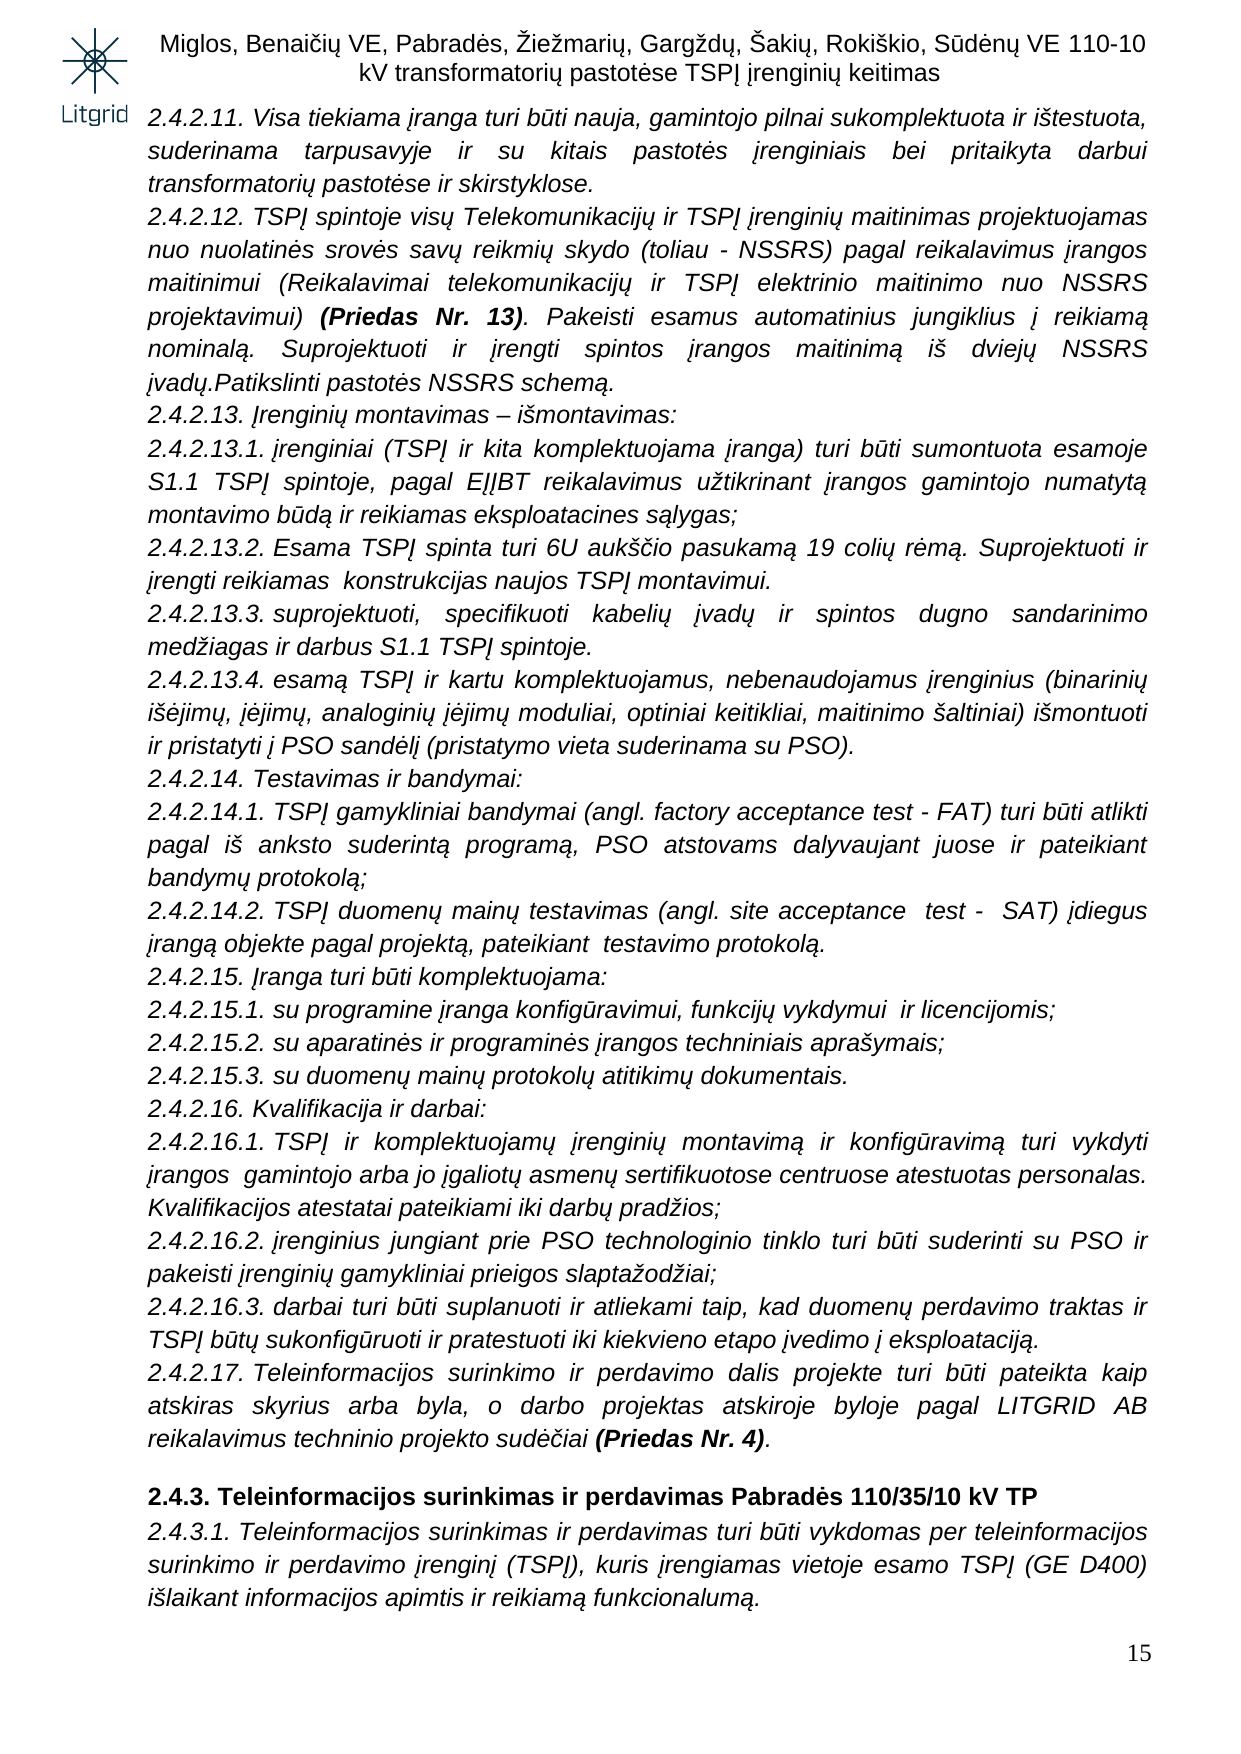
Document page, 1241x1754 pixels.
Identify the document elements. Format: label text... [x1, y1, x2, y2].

list Įranga turi būti komplektuojama: [148, 962, 1152, 991]
list Esama TSPĮ spinta turi 6U aukščio pasukamą 19 colių rėmą. Suprojektuoti ir įrengti reikiamas konstrukcijas naujos TSPĮ montavimui. [148, 533, 1152, 594]
list Kvalifikacija ir darbai: [148, 1094, 1152, 1123]
picture [62, 28, 128, 126]
list su aparatinės ir programinės įrangos techniniais aprašymais; [148, 1028, 1152, 1057]
list Teleinformacijos surinkimo ir perdavimo dalis projekte turi būti pateikta kaip atskiras skyrius arba byla, o darbo projektas atskiroje byloje pagal LITGRID AB reikalavimus techninio projekto sudėčiai (Priedas Nr. 4). [148, 1358, 1152, 1453]
list su programine įranga konfigūravimui, funkcijų vykdymui ir licencijomis; [148, 995, 1152, 1024]
list Įrenginių montavimas – išmontavimas: [148, 401, 1152, 429]
list su duomenų mainų protokolų atitikimų dokumentais. [148, 1061, 1152, 1090]
list TSPĮ ir komplektuojamų įrenginių montavimą ir konfigūravimą turi vykdyti įrangos gamintojo arba jo įgaliotų asmenų sertifikuotose centruose atestuotas personalas. Kvalifikacijos atestatai pateikiami iki darbų pradžios; [148, 1127, 1152, 1222]
list TSPĮ gamykliniai bandymai (angl. factory acceptance test - FAT) turi būti atlikti pagal iš anksto suderintą programą, PSO atstovams dalyvaujant juose ir pateikiant bandymų protokolą; [148, 797, 1152, 892]
list TSPĮ duomenų mainų testavimas (angl. site acceptance test - SAT) įdiegus įrangą objekte pagal projektą, pateikiant testavimo protokolą. [148, 896, 1152, 958]
list Testavimas ir bandymai: [148, 764, 1152, 792]
list įrenginius jungiant prie PSO technologinio tinklo turi būti suderinti su PSO ir pakeisti įrenginių gamykliniai prieigos slaptažodžiai; [148, 1226, 1152, 1288]
list esamą TSPĮ ir kartu komplektuojamus, nebenaudojamus įrenginius (binarinių išėjimų, įėjimų, analoginių įėjimų moduliai, optiniai keitikliai, maitinimo šaltiniai) išmontuoti ir pristatyti į PSO sandėlį (pristatymo vieta suderinama su PSO). [148, 665, 1152, 759]
list Visa tiekiama įranga turi būti nauja, gamintojo pilnai sukomplektuota ir ištestuota, suderinama tarpusavyje ir su kitais pastotės įrenginiais bei pritaikyta darbui transformatorių pastotėse ir skirstyklose. [148, 103, 1152, 198]
list įrenginiai (TSPĮ ir kita komplektuojama įranga) turi būti sumontuota esamoje S1.1 TSPĮ spintoje, pagal EĮĮBT reikalavimus užtikrinant įrangos gamintojo numatytą montavimo būdą ir reikiamas eksploatacines sąlygas; [148, 433, 1152, 528]
list TSPĮ spintoje visų Telekomunikacijų ir TSPĮ įrenginių maitinimas projektuojamas nuo nuolatinės srovės savų reikmių skydo (toliau - NSSRS) pagal reikalavimus įrangos maitinimui (Reikalavimai telekomunikacijų ir TSPĮ elektrinio maitinimo nuo NSSRS projektavimui) (Priedas Nr. 13). Pakeisti esamus automatinius jungiklius į reikiamą nominalą. Suprojektuoti ir įrengti spintos įrangos maitinimą iš dviejų NSSRS įvadų.Patikslinti pastotės NSSRS schemą. [148, 202, 1152, 396]
list darbai turi būti suplanuoti ir atliekami taip, kad duomenų perdavimo traktas ir TSPĮ būtų sukonfigūruoti ir pratestuoti iki kiekvieno etapo įvedimo į eksploataciją. [148, 1292, 1152, 1354]
list suprojektuoti, specifikuoti kabelių įvadų ir spintos dugno sandarinimo medžiagas ir darbus S1.1 TSPĮ spintoje. [148, 599, 1152, 660]
subtitle Teleinformacijos surinkimas ir perdavimas Pabradės 110/35/10 kV TP [148, 1482, 1152, 1511]
list Teleinformacijos surinkimas ir perdavimas turi būti vykdomas per teleinformacijos surinkimo ir perdavimo įrenginį (TSPĮ), kuris įrengiamas vietoje esamo TSPĮ (GE D400) išlaikant informacijos apimtis ir reikiamą funkcionalumą. [148, 1517, 1152, 1612]
